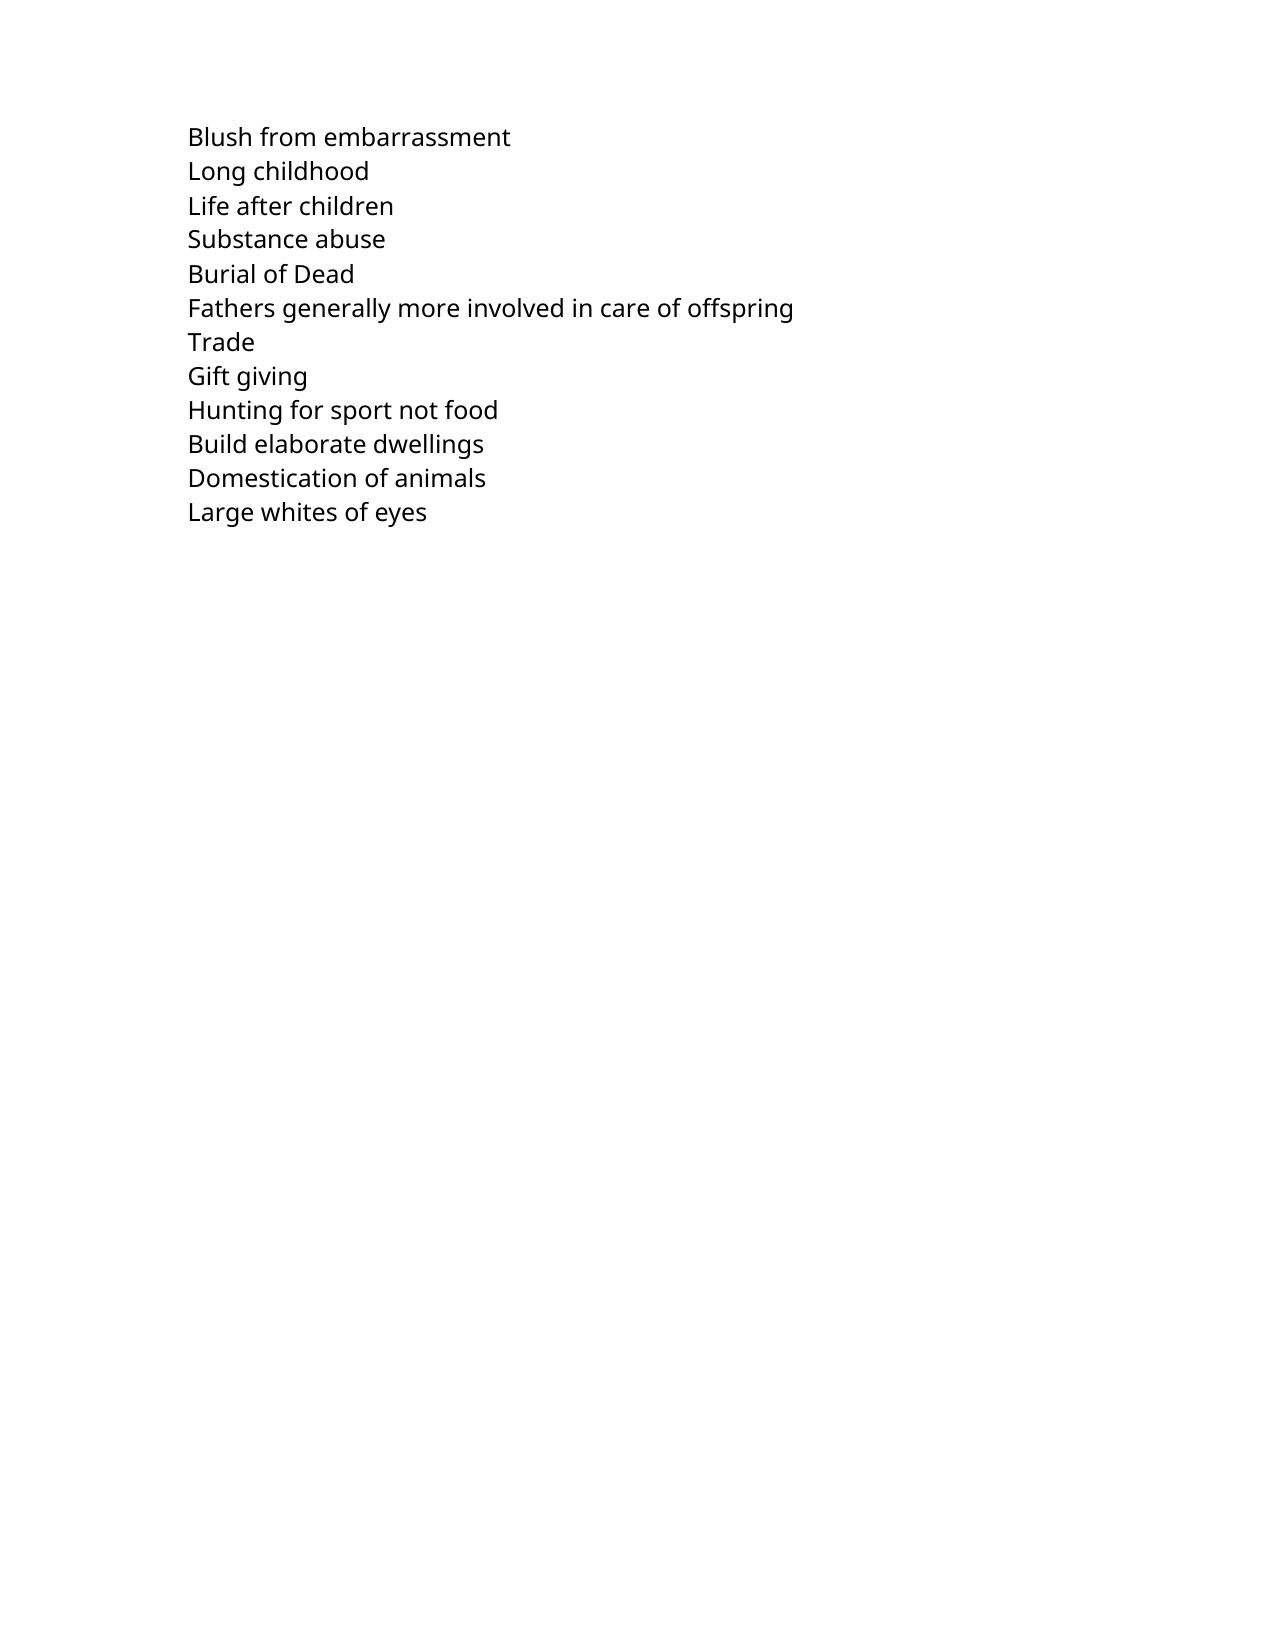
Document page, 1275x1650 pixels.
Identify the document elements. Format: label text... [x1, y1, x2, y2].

text Gift giving [187, 358, 1087, 392]
text Substance abuse [187, 222, 1087, 256]
text Blush from embarrassment [187, 120, 1087, 154]
text Life after children [187, 188, 1087, 222]
text Large whites of eyes [187, 495, 1087, 529]
text Trade [187, 324, 1087, 358]
text Build elaborate dwellings [187, 427, 1087, 461]
text Hunting for sport not food [187, 392, 1087, 427]
text Domestication of animals [187, 461, 1087, 495]
text Long childhood [187, 154, 1087, 188]
text Fathers generally more involved in care of offspring [187, 290, 1087, 324]
text Burial of Dead [187, 256, 1087, 290]
